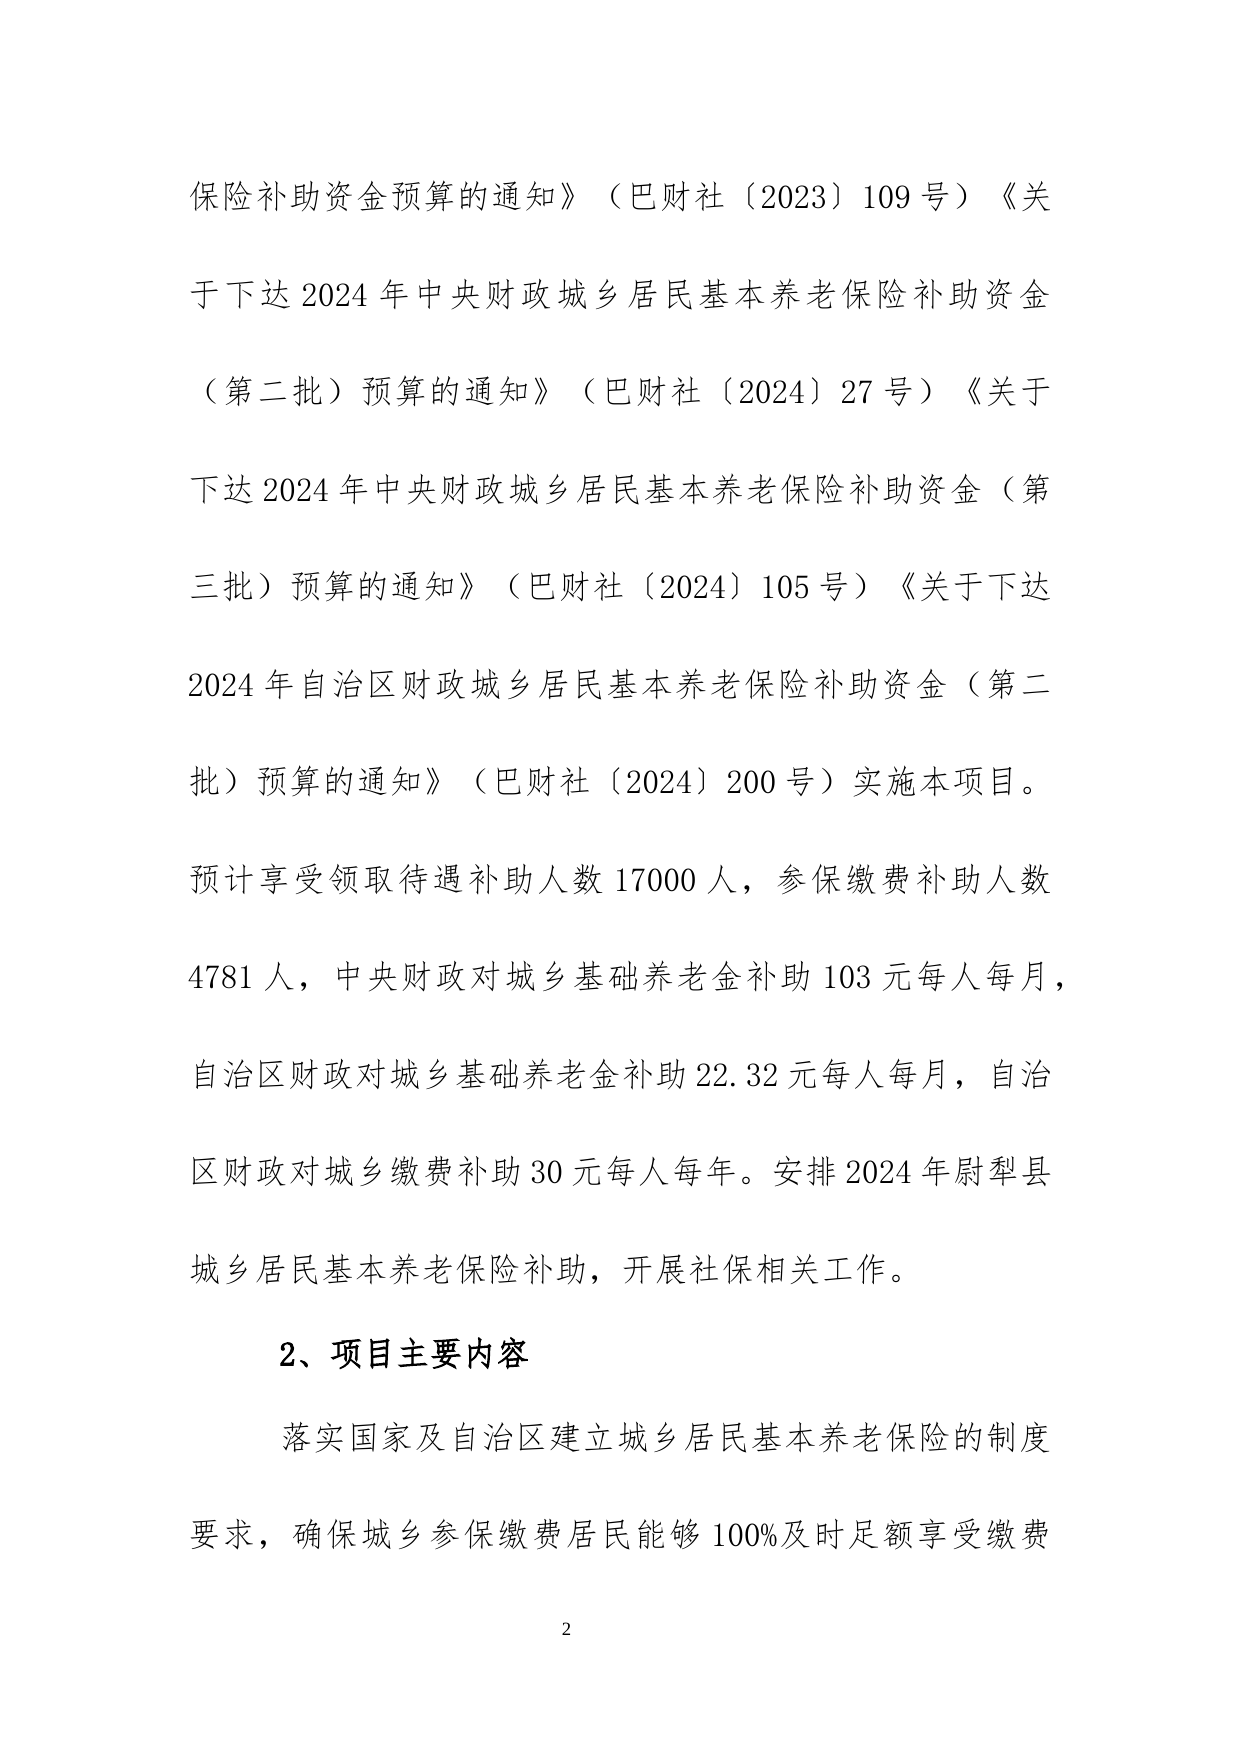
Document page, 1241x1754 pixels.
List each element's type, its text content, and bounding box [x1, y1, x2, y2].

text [187, 162, 1053, 1299]
text 2、项目主要内容 [187, 1318, 1053, 1383]
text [187, 1402, 1053, 1565]
